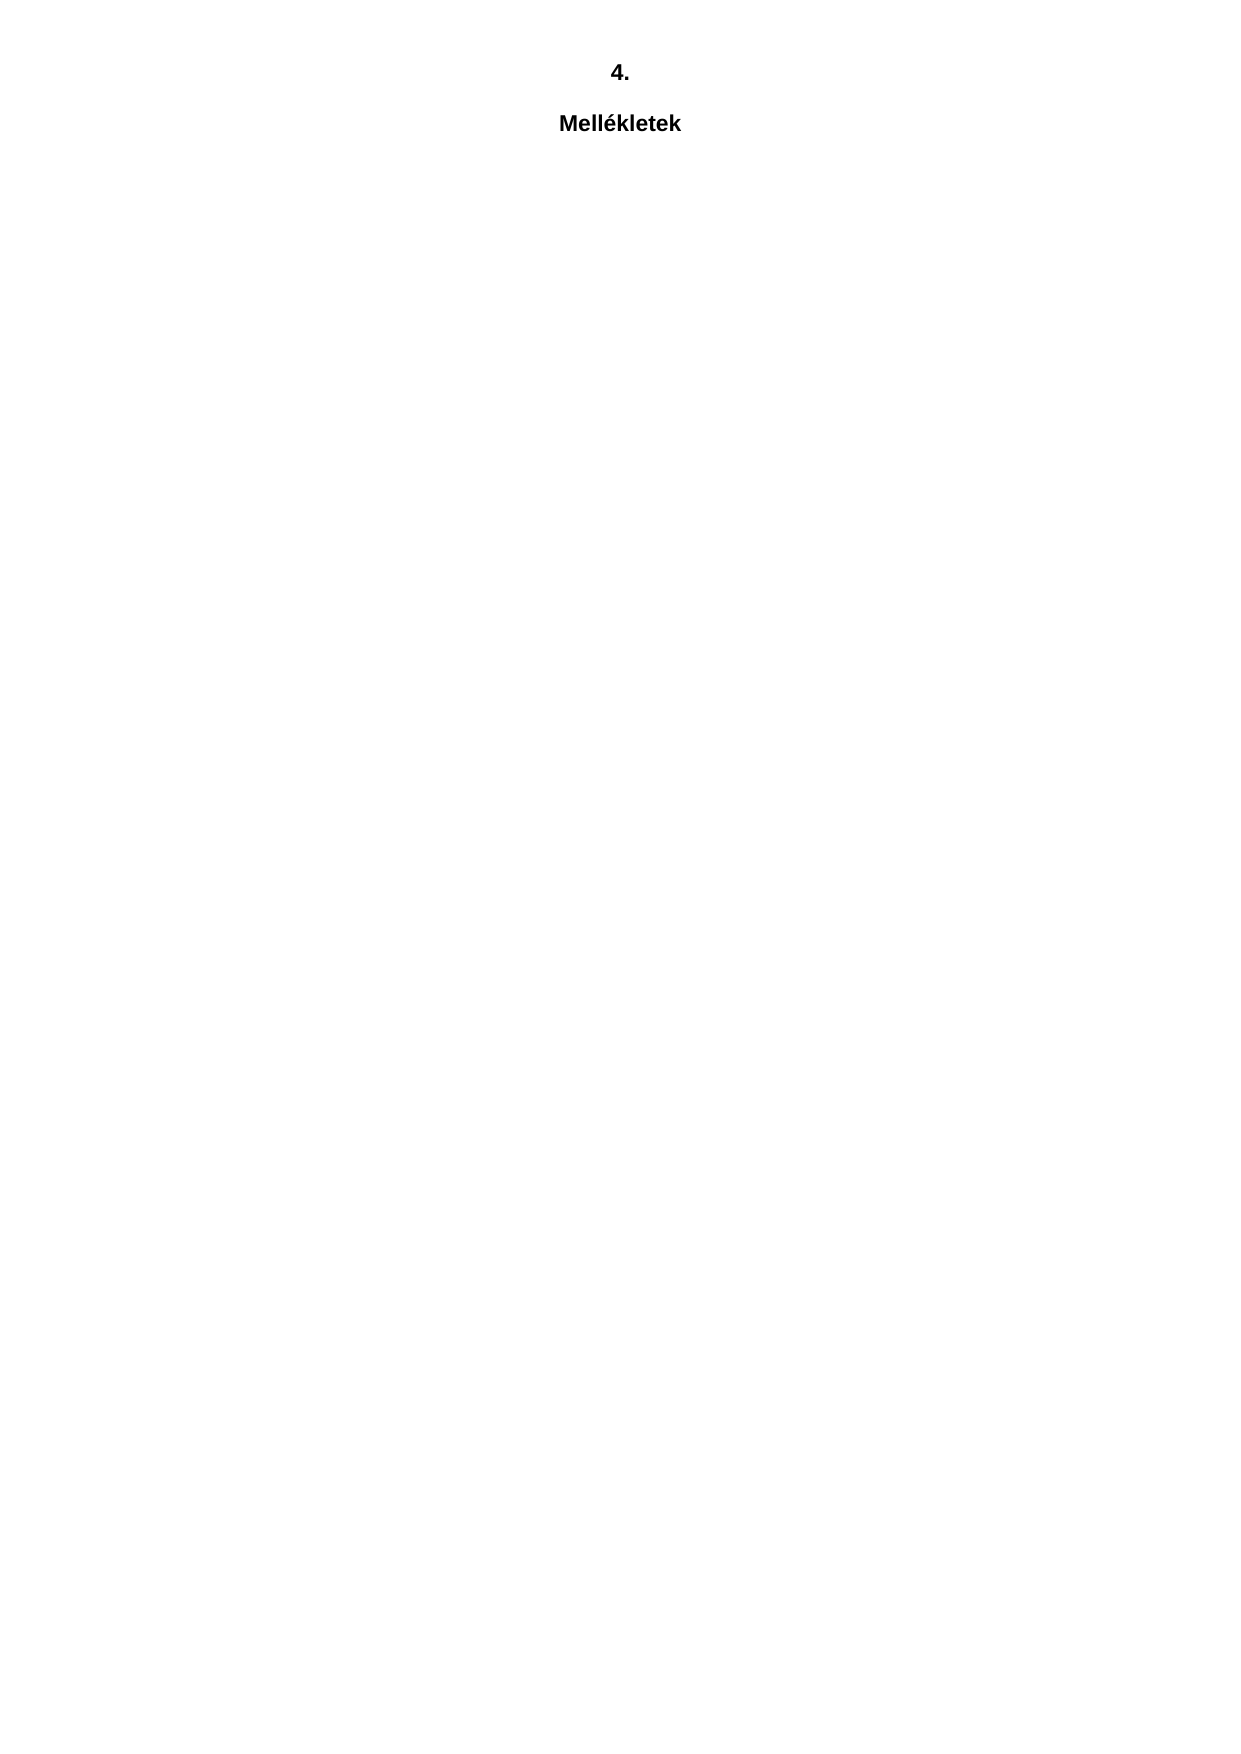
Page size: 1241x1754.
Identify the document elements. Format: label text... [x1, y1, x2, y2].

text Mellékletek [159, 110, 1081, 136]
text 4. [159, 59, 1081, 85]
